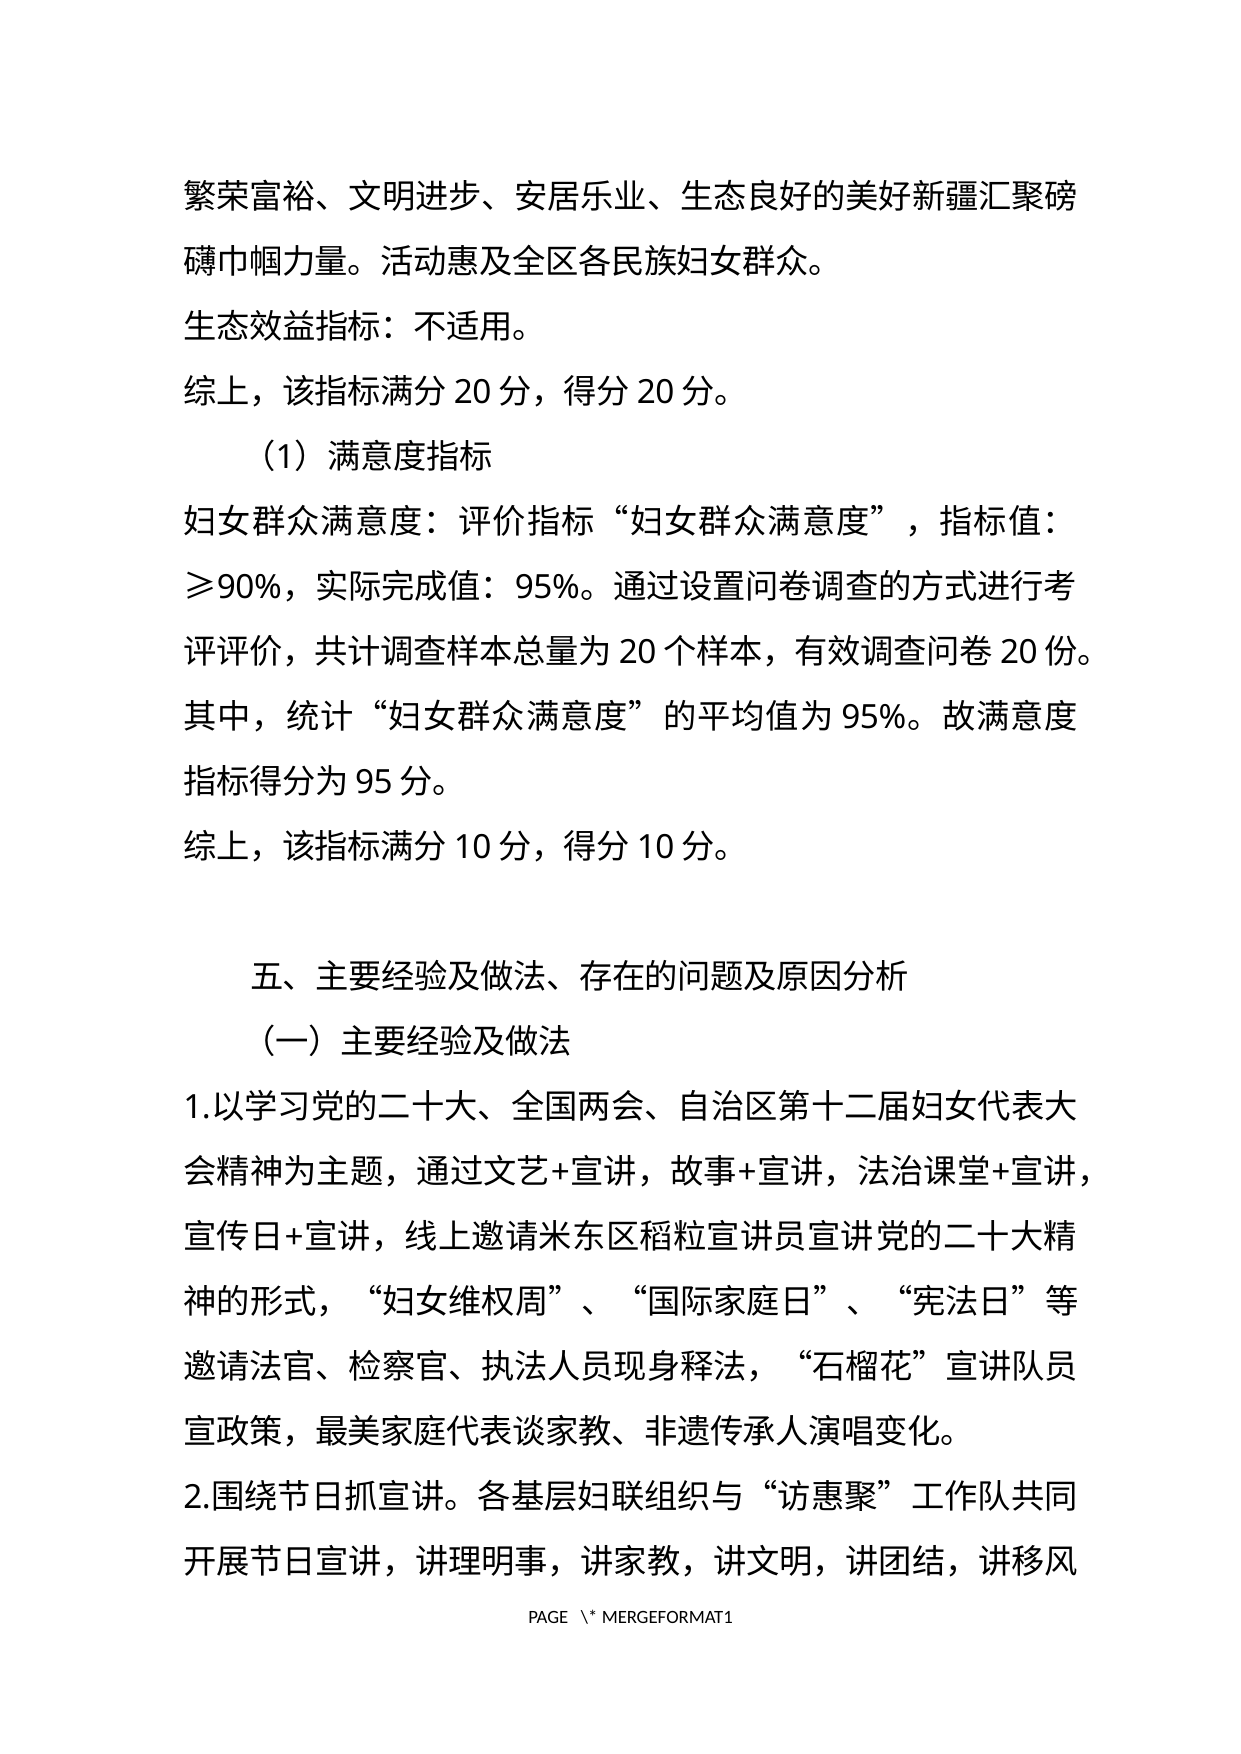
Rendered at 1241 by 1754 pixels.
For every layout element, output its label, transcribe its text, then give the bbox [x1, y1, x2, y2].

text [183, 162, 1078, 422]
text （1）满意度指标 妇女群众满意度：评价指标“妇女群众满意度”，指标值：≥90%，实际完成值：95%。通过设置问卷调查的方式进行考评评价，共计调查样本总量为20个样本，有效调查问卷20份。其中，统计“妇女群众满意度”的平均值为95%。故满意度指标得分为95分。 综上，该指标满分10分，得分10分。 [183, 422, 1078, 877]
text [183, 1007, 1078, 1592]
text 五、主要经验及做法、存在的问题及原因分析 [183, 942, 1078, 1007]
